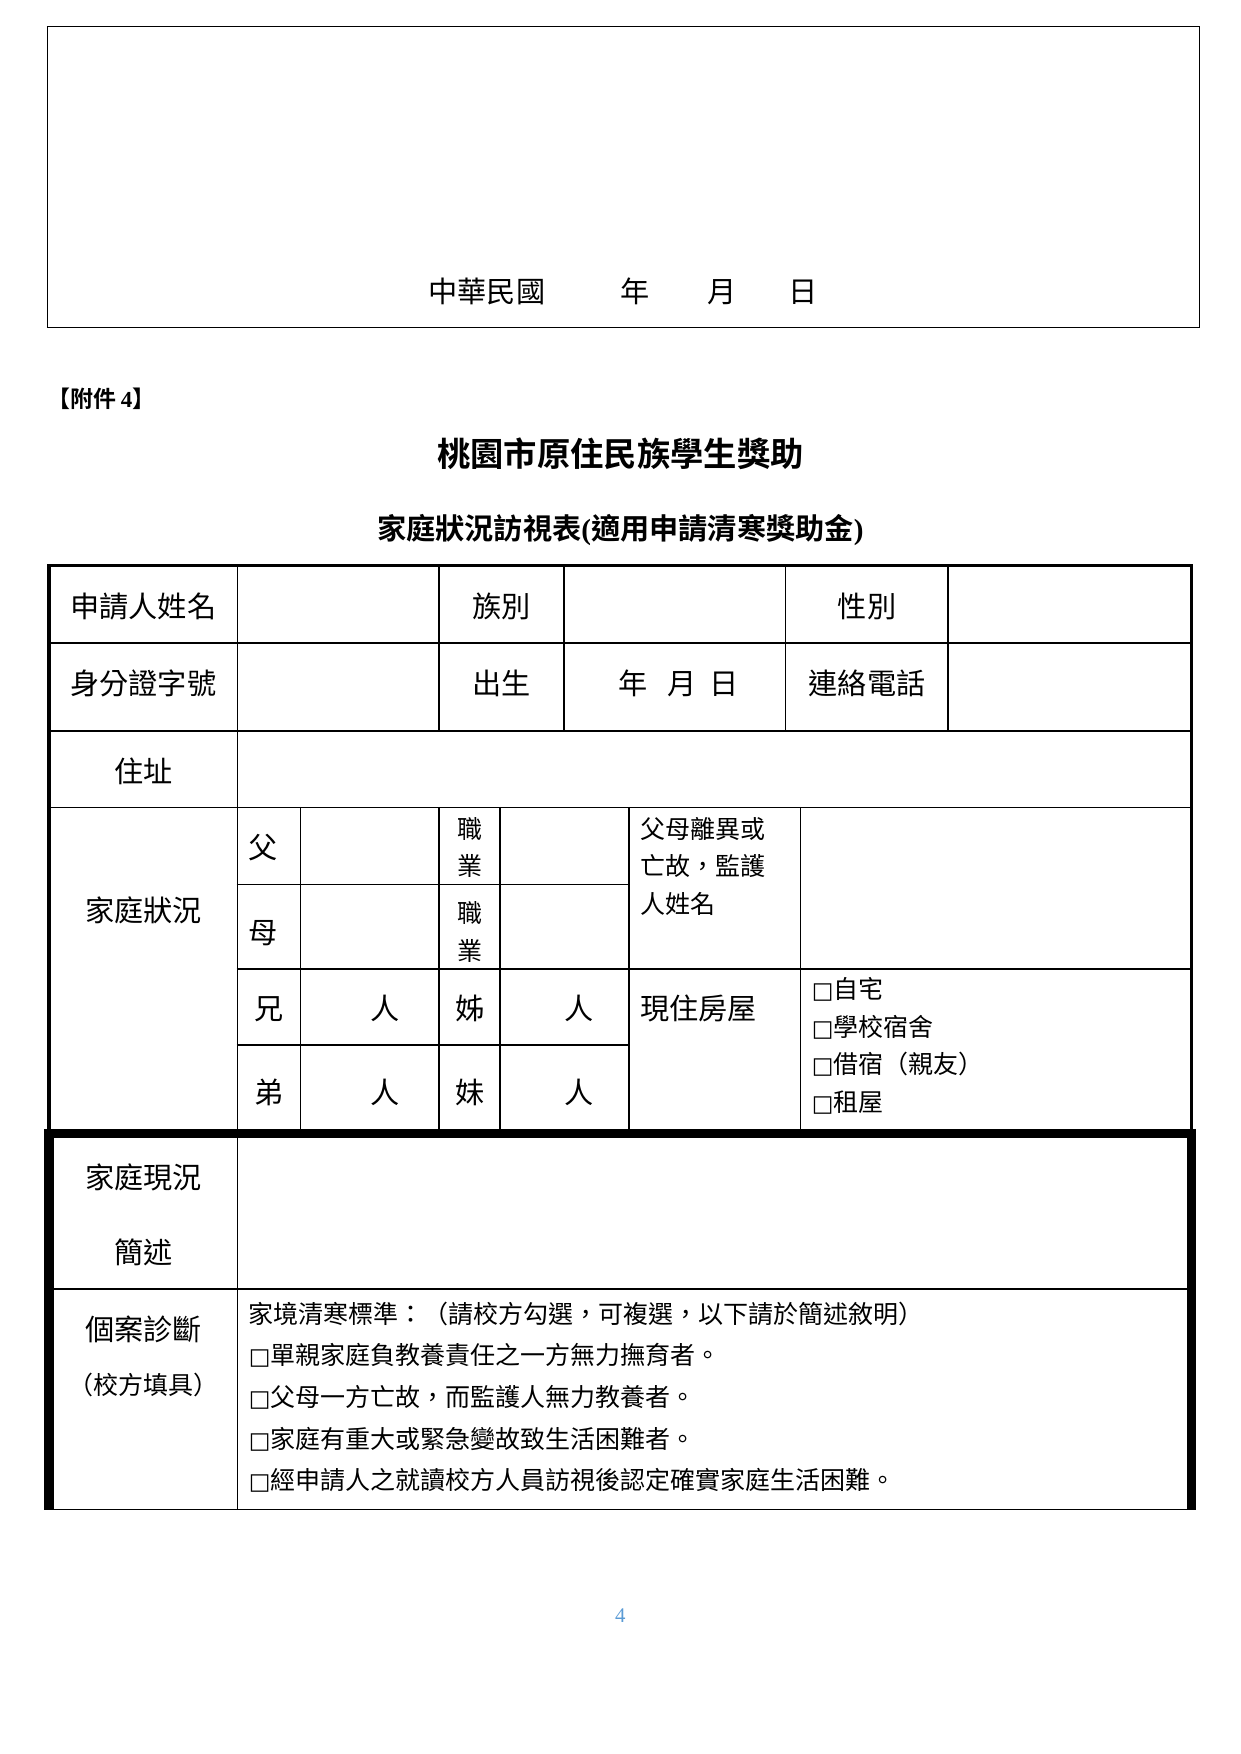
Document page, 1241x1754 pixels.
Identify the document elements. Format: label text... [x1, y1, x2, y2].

table_cell 家庭現況 簡述 [54, 1138, 237, 1288]
table_cell [501, 885, 628, 968]
table_header 性別 [786, 567, 947, 642]
table_cell 家境清寒標準：（請校方勾選，可複選，以下請於簡述敘明） □單親家庭負教養責任之一方無力撫育者。 □父母一方亡故，而監護人無力教養者。 □家庭有重大或緊急變故致生活困難者。 □經申請人之就讀校方人員訪視後認定確實家庭生活困難。 [238, 1290, 1187, 1509]
table_cell 連絡電話 [786, 644, 947, 730]
table_cell 職業 [440, 808, 499, 883]
text 家庭狀況訪視表(適用申請清寒獎助金) [47, 489, 1193, 564]
table_cell 人 [501, 970, 628, 1044]
table_cell [238, 1138, 1187, 1288]
table_cell [801, 808, 1190, 968]
text 【附件4】 [47, 381, 1208, 414]
table_cell [238, 644, 438, 730]
table_cell 人 [501, 1046, 628, 1129]
table_header [949, 567, 1190, 642]
table_cell 現住房屋 [630, 970, 800, 1129]
table_cell 家庭狀況 [51, 808, 237, 1129]
table_header [238, 567, 438, 642]
table_cell [238, 732, 1190, 807]
table_cell 身分證字號 [51, 644, 237, 730]
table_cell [48, 27, 1199, 327]
table_cell 住址 [51, 732, 237, 807]
table_header 族別 [440, 567, 563, 642]
table_cell 母 [238, 885, 300, 968]
table_cell [301, 885, 438, 968]
table_cell 父 [238, 808, 300, 883]
table_cell 年 月 日 [565, 644, 785, 730]
table_cell 弟 [238, 1046, 300, 1129]
table_cell 兄 [238, 970, 300, 1044]
table_cell [301, 808, 438, 883]
text 桃園市原住民族學生獎助 [47, 414, 1193, 489]
table_cell [949, 644, 1190, 730]
table_cell 姊 [440, 970, 499, 1044]
table_cell 父母離異或亡故，監護人姓名 [630, 808, 800, 968]
table_cell 人 [301, 970, 438, 1044]
table_header [565, 567, 785, 642]
table_cell 出生 [440, 644, 563, 730]
table_cell 個案診斷 （校方填具） [54, 1290, 237, 1509]
table_cell □自宅 □學校宿舍 □借宿（親友） □租屋 [801, 970, 1190, 1129]
table_cell 職業 [440, 885, 499, 968]
table_cell 妹 [440, 1046, 499, 1129]
table_cell 人 [301, 1046, 438, 1129]
table_header 申請人姓名 [51, 567, 237, 642]
table_cell [501, 808, 628, 883]
